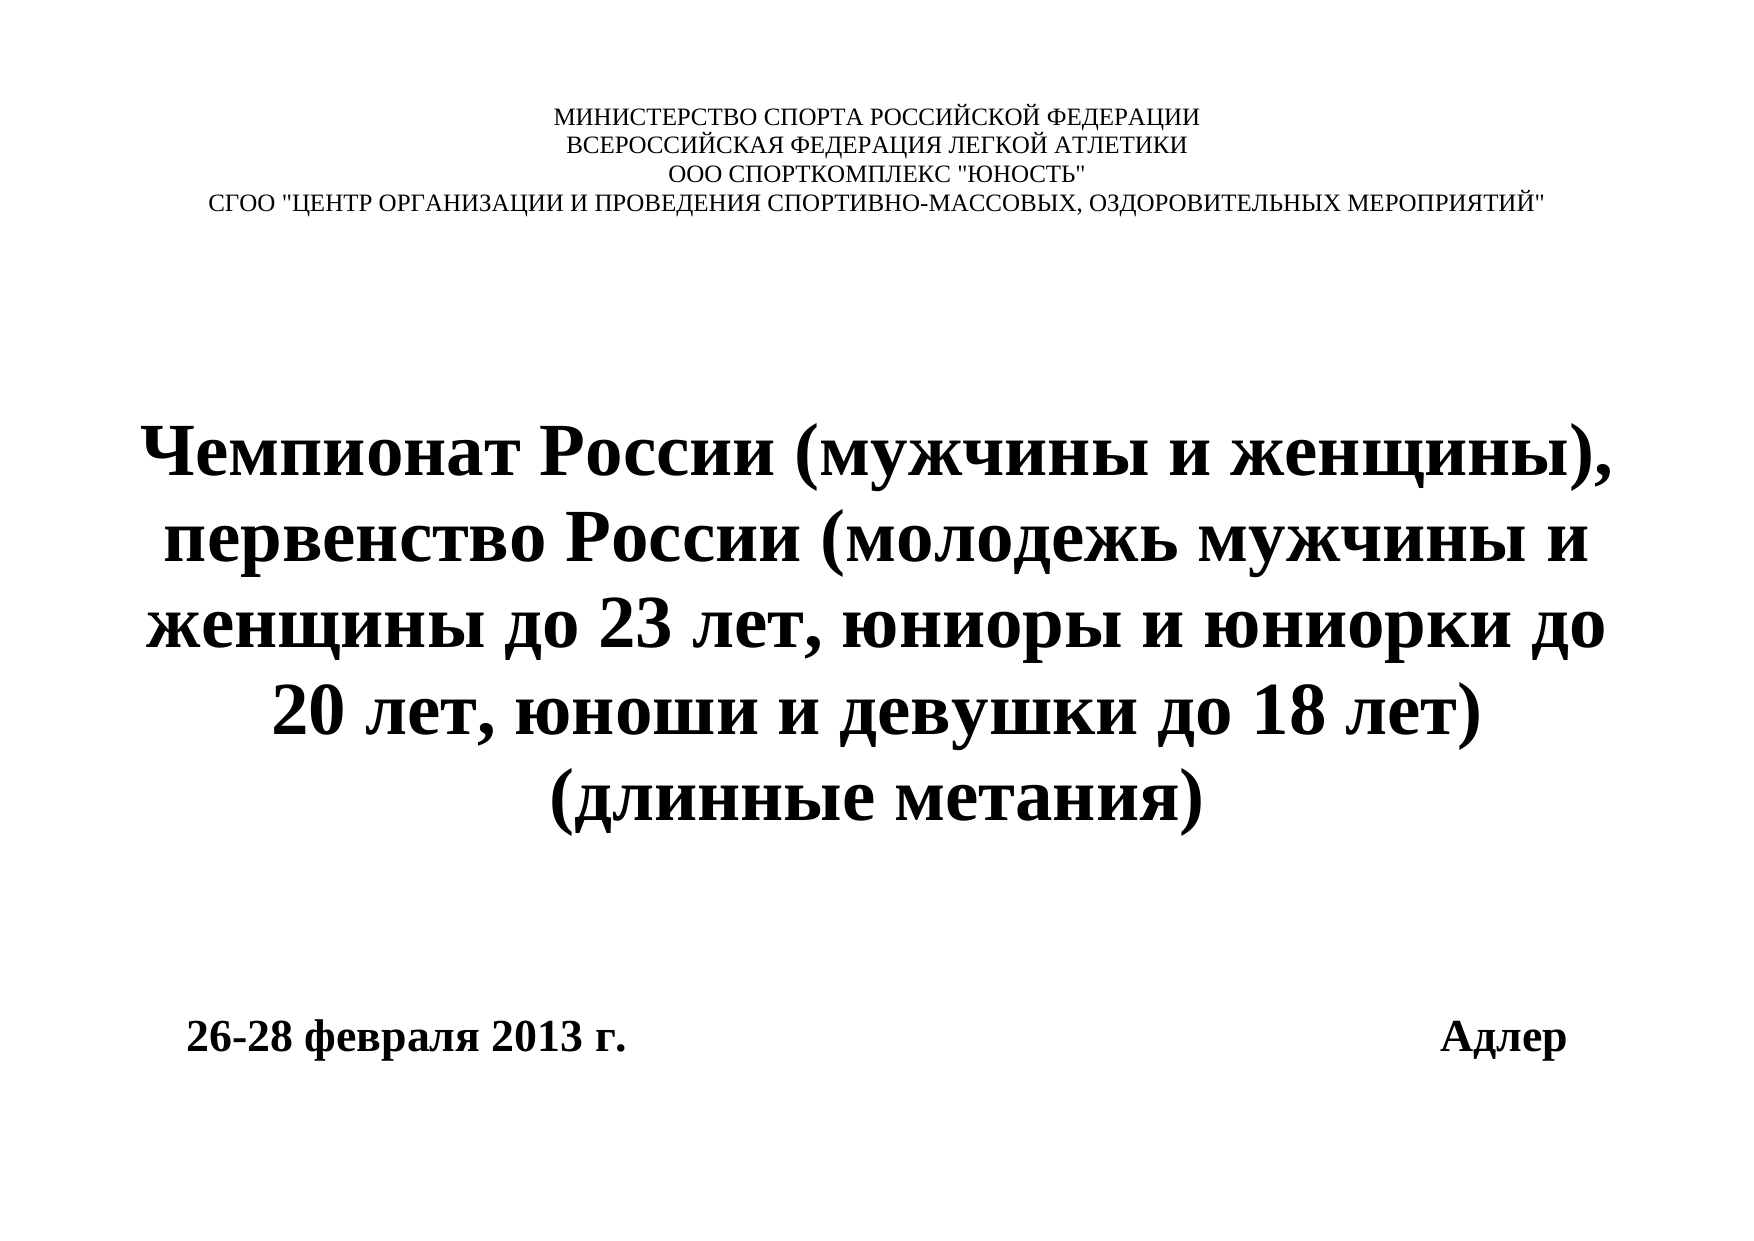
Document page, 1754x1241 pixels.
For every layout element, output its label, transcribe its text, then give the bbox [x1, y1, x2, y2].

text 26-28 февраля 2013 г. Адлер [118, 1009, 1636, 1062]
text СГОО "ЦЕНТР ОРГАНИЗАЦИИ И ПРОВЕДЕНИЯ СПОРТИВНО-МАССОВЫХ, ОЗДОРОВИТЕЛЬНЫХ МЕРОПРИЯТИЙ" [118, 188, 1636, 217]
text (длинные метания) [118, 750, 1636, 837]
text Чемпионат России (мужчины и женщины), первенство России (молодежь мужчины и женщины до 23 лет, юниоры и юниорки до 20 лет, юноши и девушки до 18 лет) [118, 405, 1636, 750]
text МИНИСТЕРСТВО СПОРТА РОССИЙСКОЙ ФЕДЕРАЦИИ [118, 102, 1636, 131]
text ООО СПОРТКОМПЛЕКС "ЮНОСТЬ" [118, 159, 1636, 188]
text ВСЕРОССИЙСКАЯ ФЕДЕРАЦИЯ ЛЕГКОЙ АТЛЕТИКИ [118, 131, 1636, 159]
